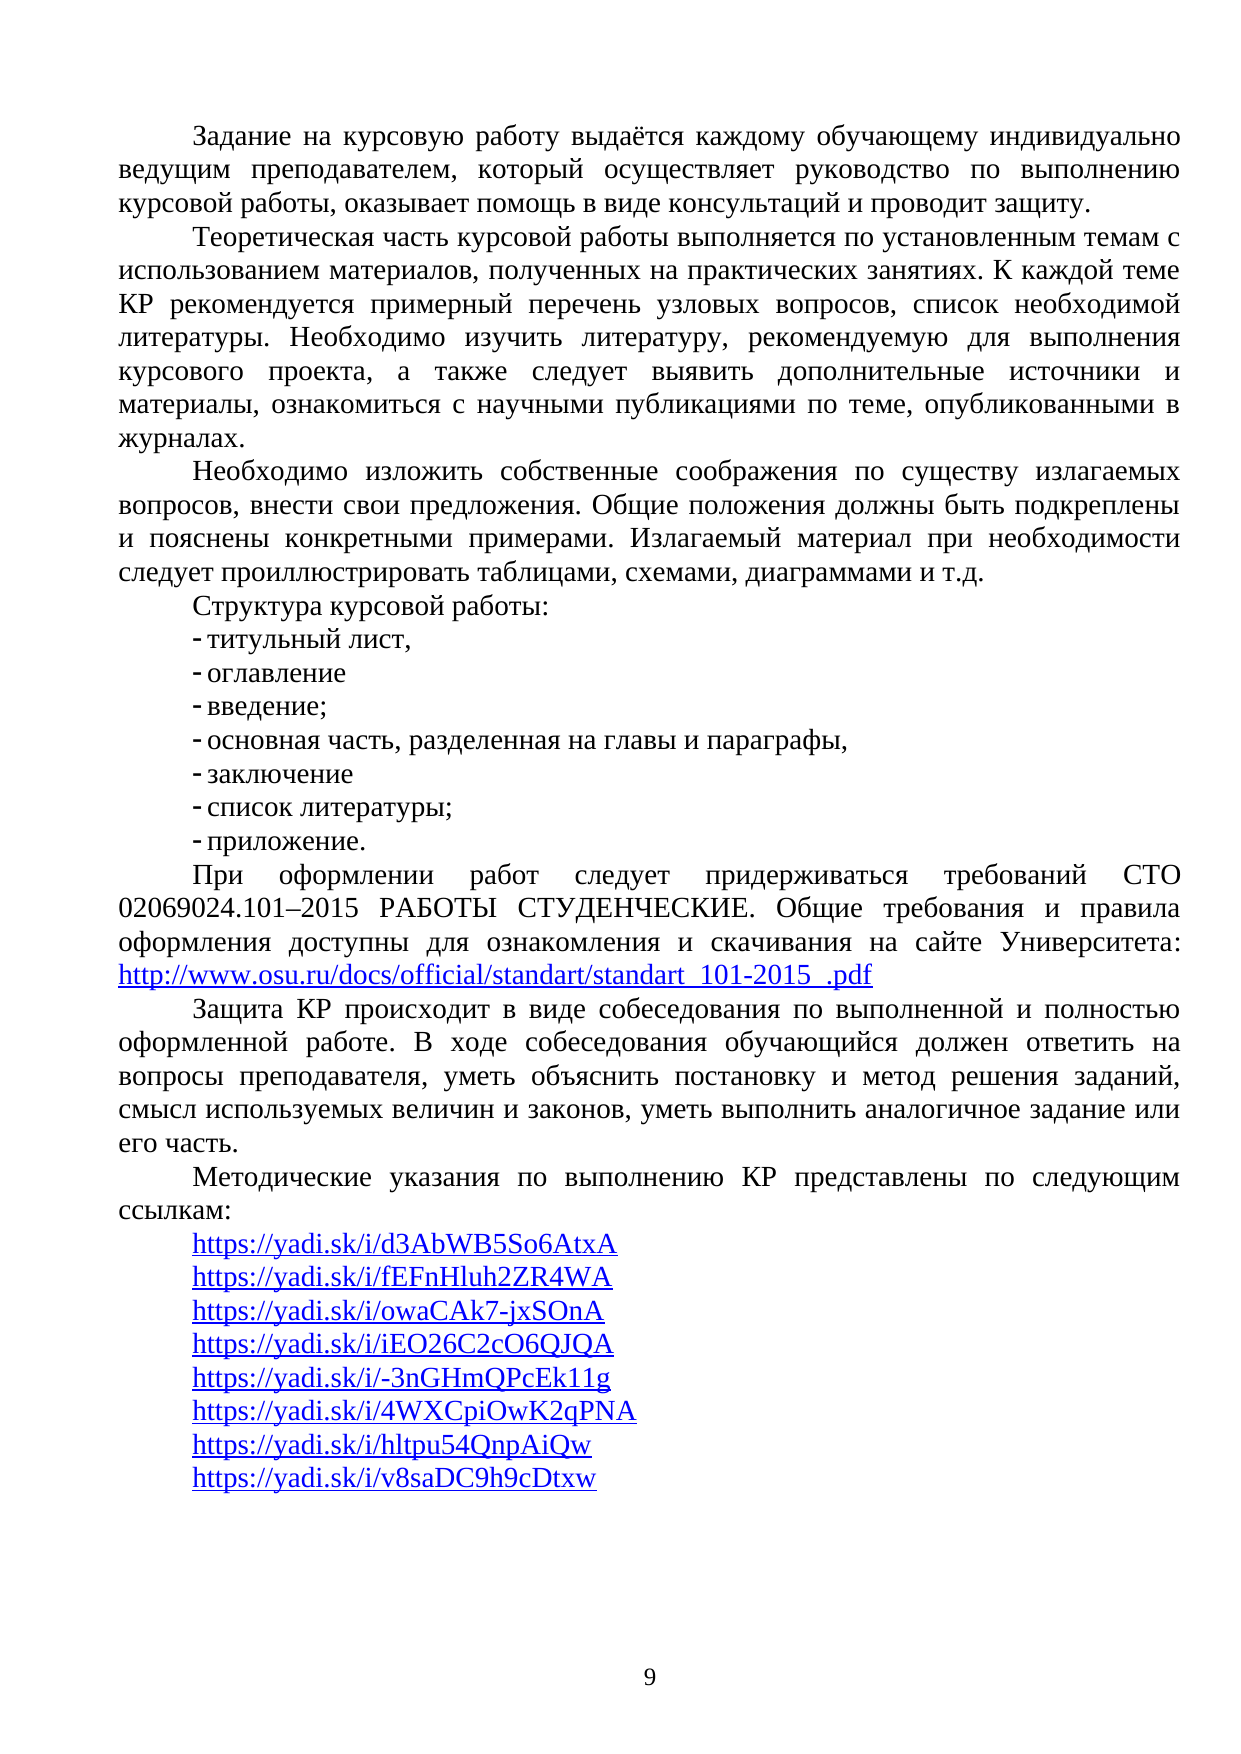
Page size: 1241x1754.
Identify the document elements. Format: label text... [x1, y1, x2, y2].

text https://yadi.sk/i/owaCAk7-jxSOnA [118, 1293, 1181, 1326]
list приложение. [118, 823, 1181, 857]
text https://yadi.sk/i/hltpu54QnpAiQw [118, 1427, 1181, 1461]
text https://yadi.sk/i/-3nGHmQPcEk11g [118, 1360, 1181, 1393]
text При оформлении работ следует придерживаться требований СТО 02069024.101–2015 РАБОТЫ СТУДЕНЧЕСКИЕ. Общие требования и правила оформления доступны для ознакомления и скачивания на сайте Университета: http://www.osu.ru/docs/official/standart/standart_101-2015_.pdf [118, 857, 1181, 991]
text https://yadi.sk/i/iEO26C2cO6QJQA [118, 1326, 1181, 1360]
list оглавление [118, 655, 1181, 688]
text Методические указания по выполнению КР представлены по следующим ссылкам: [118, 1159, 1181, 1226]
text Задание на курсовую работу выдаётся каждому обучающему индивидуально ведущим преподавателем, который осуществляет руководство по выполнению курсовой работы, оказывает помощь в виде консультаций и проводит защиту. [118, 118, 1181, 219]
list заключение [118, 756, 1181, 789]
text https://yadi.sk/i/fEFnHluh2ZR4WA [118, 1259, 1181, 1293]
text https://yadi.sk/i/4WXCpiOwK2qPNA [118, 1393, 1181, 1427]
text Защита КР происходит в виде собеседования по выполненной и полностью оформленной работе. В ходе собеседования обучающийся должен ответить на вопросы преподавателя, уметь объяснить постановку и метод решения заданий, смысл используемых величин и законов, уметь выполнить аналогичное задание или его часть. [118, 991, 1181, 1159]
list титульный лист, [118, 621, 1181, 655]
text Необходимо изложить собственные соображения по существу излагаемых вопросов, внести свои предложения. Общие положения должны быть подкреплены и пояснены конкретными примерами. Излагаемый материал при необходимости следует проиллюстрировать таблицами, схемами, диаграммами и т.д. [118, 453, 1181, 588]
text https://yadi.sk/i/v8saDC9h9cDtxw [118, 1461, 1181, 1494]
text https://yadi.sk/i/d3AbWB5So6AtxA [118, 1226, 1181, 1259]
list список литературы; [118, 789, 1181, 823]
text Теоретическая часть курсовой работы выполняется по установленным темам с использованием материалов, полученных на практических занятиях. К каждой теме КР рекомендуется примерный перечень узловых вопросов, список необходимой литературы. Необходимо изучить литературу, рекомендуемую для выполнения курсового проекта, а также следует выявить дополнительные источники и материалы, ознакомиться с научными публикациями по теме, опубликованными в журналах. [118, 219, 1181, 453]
list введение; [118, 688, 1181, 722]
list основная часть, разделенная на главы и параграфы, [118, 722, 1181, 756]
text Структура курсовой работы: [118, 588, 1181, 621]
